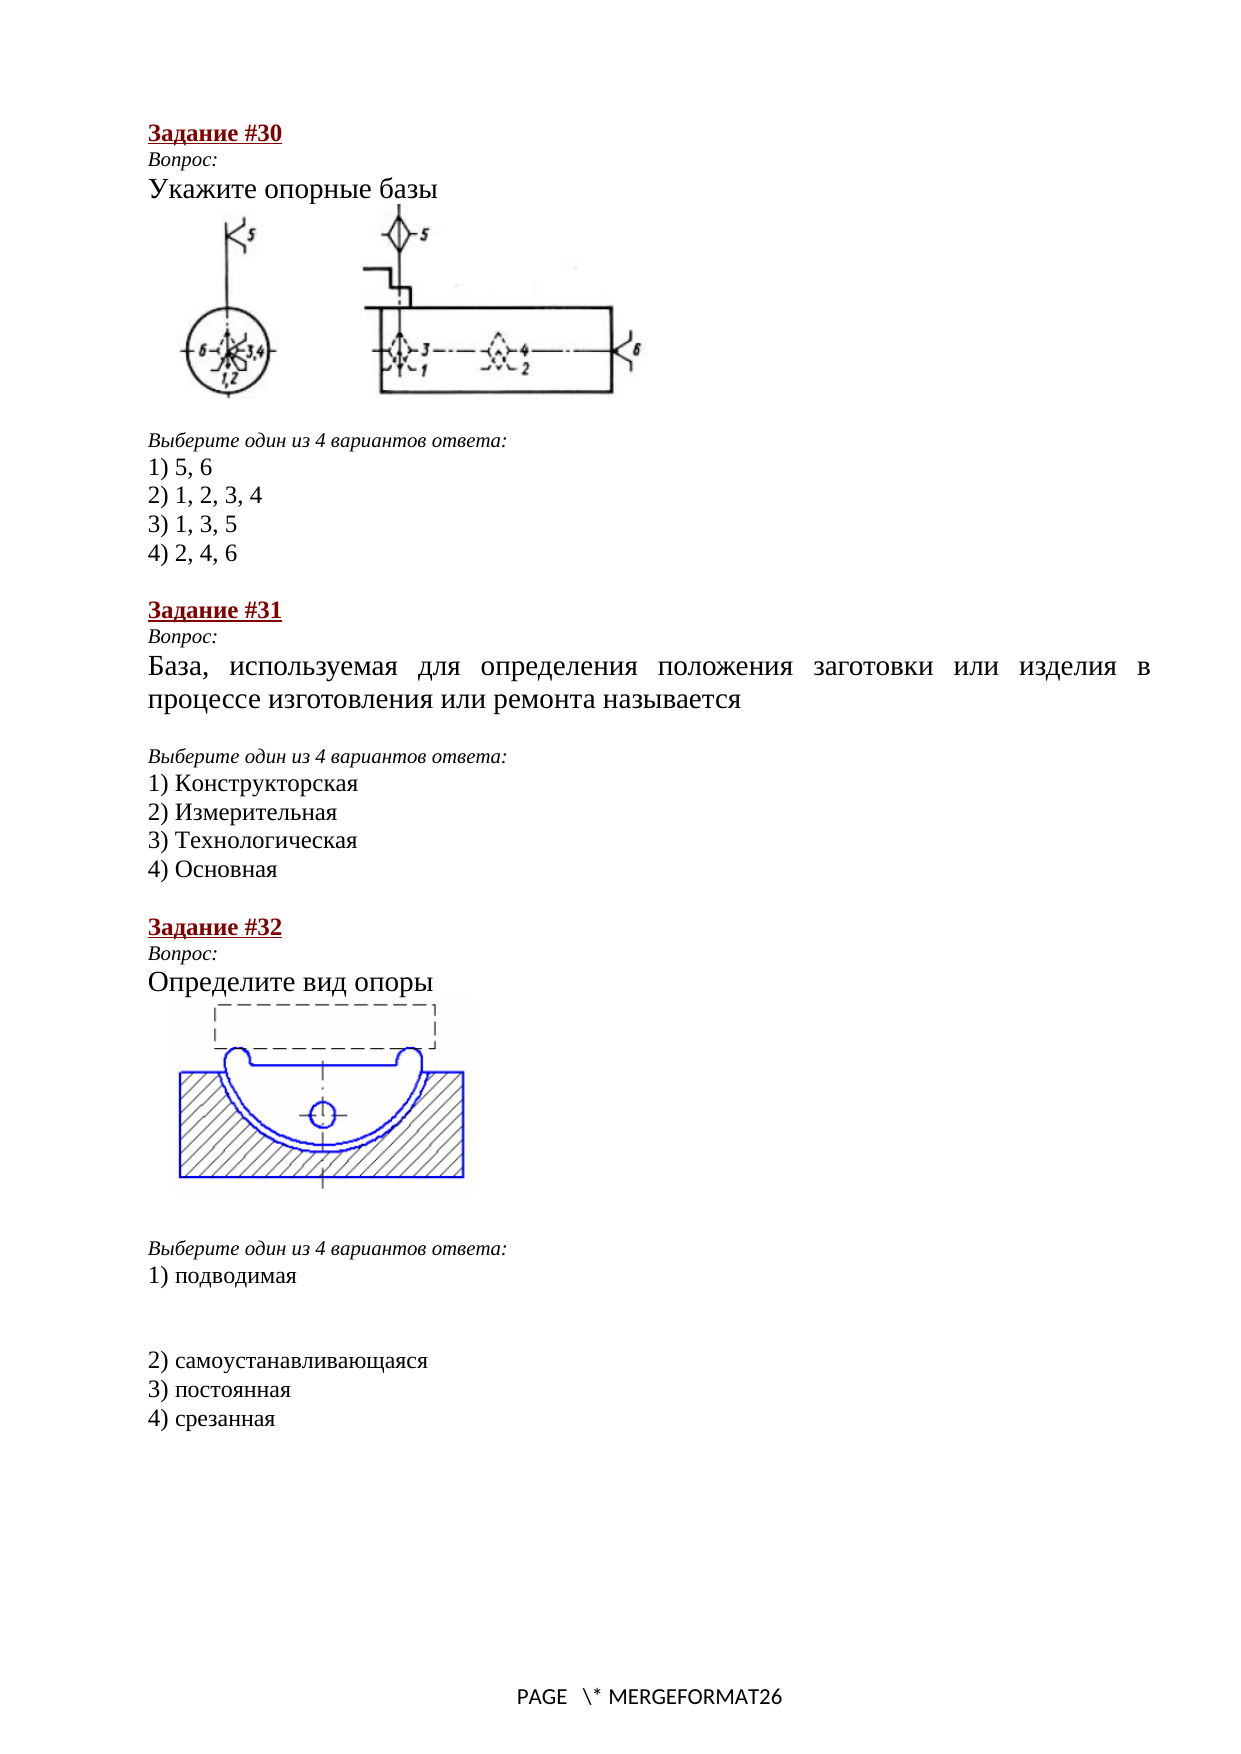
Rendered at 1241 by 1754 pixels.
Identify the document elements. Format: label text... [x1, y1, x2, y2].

text Выберите один из 4 вариантов ответа: [148, 427, 1152, 452]
text 2) Измерительная [148, 797, 1152, 826]
text База, используемая для определения положения заготовки или изделия в процессе изготовления или ремонта называется [148, 648, 1152, 715]
text 4) 2, 4, 6 [148, 538, 1152, 567]
text Выберите один из 4 вариантов ответа: [148, 1236, 1152, 1260]
text 3) постоянная [148, 1374, 1152, 1403]
text Определите вид опоры [148, 964, 1152, 998]
picture [147, 998, 490, 1208]
picture [147, 204, 731, 399]
text 4) срезанная [148, 1403, 1152, 1432]
text 1) 5, 6 [148, 452, 1152, 480]
text 1) подводимая [148, 1260, 1152, 1289]
text Задание #31 [148, 595, 1152, 624]
text 2) самоустанавливающаяся [148, 1345, 1152, 1374]
text 4) Основная [148, 854, 1152, 883]
text Выберите один из 4 вариантов ответа: [148, 744, 1152, 768]
text Укажите опорные базы [148, 171, 1152, 204]
text 2) 1, 2, 3, 4 [148, 480, 1152, 509]
text Задание #32 [148, 912, 1152, 941]
text Вопрос: [148, 624, 1152, 648]
text 3) 1, 3, 5 [148, 509, 1152, 538]
text Задание #30 [148, 118, 1152, 147]
text Вопрос: [148, 147, 1152, 171]
text 3) Технологическая [148, 826, 1152, 854]
text 1) Конструкторская [148, 768, 1152, 797]
text Вопрос: [148, 941, 1152, 964]
